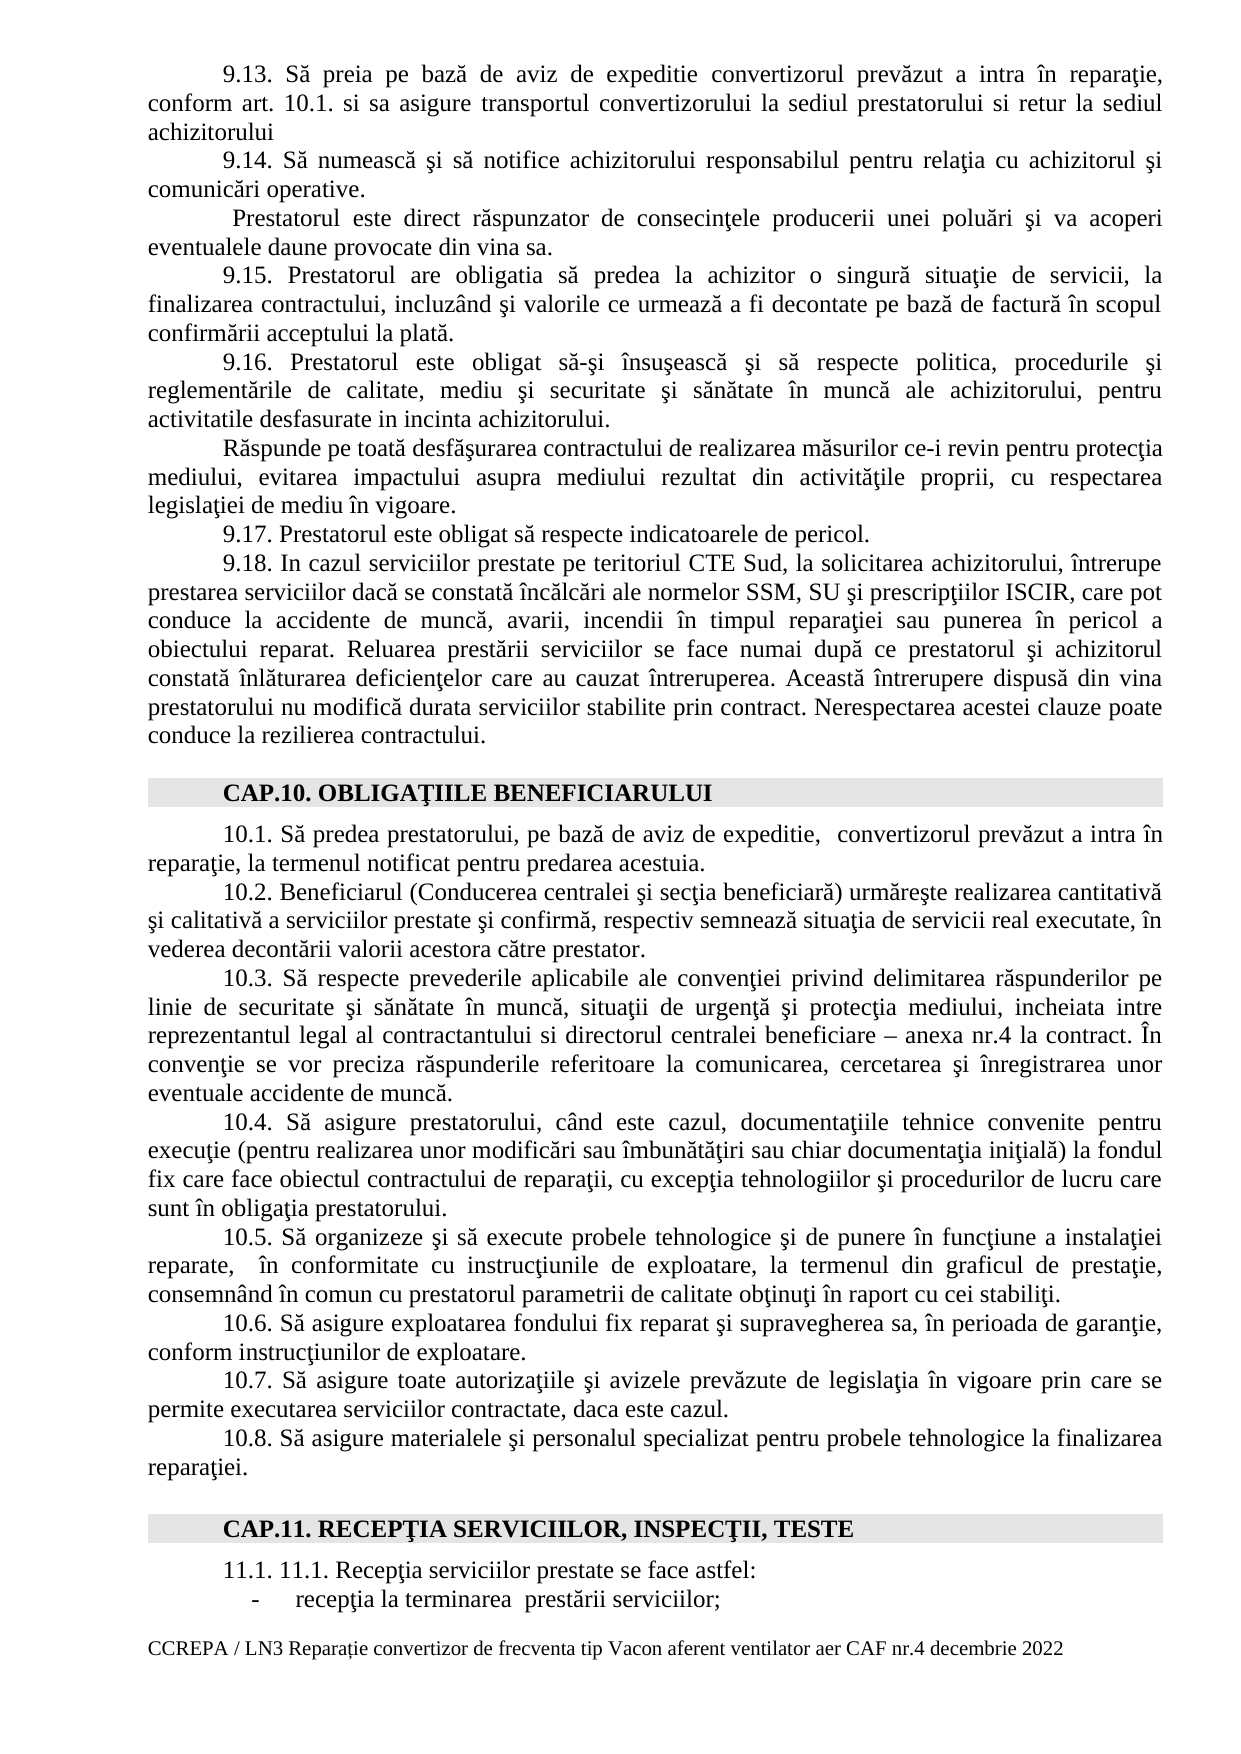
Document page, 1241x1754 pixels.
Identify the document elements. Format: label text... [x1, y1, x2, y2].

text 10.8. Să asigure materialele şi personalul specializat pentru probele tehnologice la finalizarea reparaţiei. [148, 1423, 1163, 1480]
text Răspunde pe toată desfăşurarea contractului de realizarea măsurilor ce-i revin pentru protecţia mediului, evitarea impactului asupra mediului rezultat din activităţile proprii, cu respectarea legislaţiei de mediu în vigoare. [148, 433, 1163, 519]
text 10.5. Să organizeze şi să execute probele tehnologice şi de punere în funcţiune a instalaţiei reparate, în conformitate cu instrucţiunile de exploatare, la termenul din graficul de prestaţie, consemnând în comun cu prestatorul parametrii de calitate obţinuţi în raport cu cei stabiliţi. [148, 1222, 1163, 1308]
text 10.4. Să asigure prestatorului, când este cazul, documentaţiile tehnice convenite pentru execuţie (pentru realizarea unor modificări sau îmbunătăţiri sau chiar documentaţia iniţială) la fondul fix care face obiectul contractului de reparaţii, cu excepţia tehnologiilor şi procedurilor de lucru care sunt în obligaţia prestatorului. [148, 1107, 1163, 1222]
subtitle CAP.10. OBLIGAŢIILE BENEFICIARULUI [148, 778, 1163, 807]
text Prestatorul este direct răspunzator de consecinţele producerii unei poluări şi va acoperi eventualele daune provocate din vina sa. [148, 203, 1163, 260]
text 9.17. Prestatorul este obligat să respecte indicatoarele de pericol. [148, 519, 1163, 548]
text 11.1. 11.1. Recepţia serviciilor prestate se face astfel: [148, 1555, 1163, 1584]
list recepţia la terminarea prestării serviciilor; [148, 1584, 1163, 1613]
text 9.18. In cazul serviciilor prestate pe teritoriul CTE Sud, la solicitarea achizitorului, întrerupe prestarea serviciilor dacă se constată încălcări ale normelor SSM, SU şi prescripţiilor ISCIR, care pot conduce la accidente de muncă, avarii, incendii în timpul reparaţiei sau punerea în pericol a obiectului reparat. Reluarea prestării serviciilor se face numai după ce prestatorul şi achizitorul constată înlăturarea deficienţelor care au cauzat întreruperea. Această întrerupere dispusă din vina prestatorului nu modifică durata serviciilor stabilite prin contract. Nerespectarea acestei clauze poate conduce la rezilierea contractului. [148, 548, 1163, 749]
text 10.6. Să asigure exploatarea fondului fix reparat şi supravegherea sa, în perioada de garanţie, conform instrucţiunilor de exploatare. [148, 1308, 1163, 1365]
text 10.2. Beneficiarul (Conducerea centralei şi secţia beneficiară) urmăreşte realizarea cantitativă şi calitativă a serviciilor prestate şi confirmă, respectiv semnează situaţia de servicii real executate, în vederea decontării valorii acestora către prestator. [148, 877, 1163, 963]
text 10.7. Să asigure toate autorizaţiile şi avizele prevăzute de legislaţia în vigoare prin care se permite executarea serviciilor contractate, daca este cazul. [148, 1365, 1163, 1423]
text 9.15. Prestatorul are obligatia să predea la achizitor o singură situaţie de servicii, la finalizarea contractului, incluzând şi valorile ce urmează a fi decontate pe bază de factură în scopul confirmării acceptului la plată. [148, 260, 1163, 347]
subtitle CAP.11. RECEPŢIA SERVICIILOR, INSPECŢII, TESTE [148, 1514, 1163, 1543]
text 10.3. Să respecte prevederile aplicabile ale convenţiei privind delimitarea răspunderilor pe linie de securitate şi sănătate în muncă, situaţii de urgenţă şi protecţia mediului, incheiata intre reprezentantul legal al contractantului si directorul centralei beneficiare – anexa nr.4 la contract. În convenţie se vor preciza răspunderile referitoare la comunicarea, cercetarea şi înregistrarea unor eventuale accidente de muncă. [148, 963, 1163, 1107]
text 9.13. Să preia pe bază de aviz de expeditie convertizorul prevăzut a intra în reparaţie, conform art. 10.1. si sa asigure transportul convertizorului la sediul prestatorului si retur la sediul achizitorului [148, 59, 1163, 145]
text 10.1. Să predea prestatorului, pe bază de aviz de expeditie, convertizorul prevăzut a intra în reparaţie, la termenul notificat pentru predarea acestuia. [148, 819, 1163, 877]
text 9.16. Prestatorul este obligat să-şi însuşească şi să respecte politica, procedurile şi reglementările de calitate, mediu şi securitate şi sănătate în muncă ale achizitorului, pentru activitatile desfasurate in incinta achizitorului. [148, 347, 1163, 433]
text 9.14. Să numească şi să notifice achizitorului responsabilul pentru relaţia cu achizitorul şi comunicări operative. [148, 145, 1163, 203]
